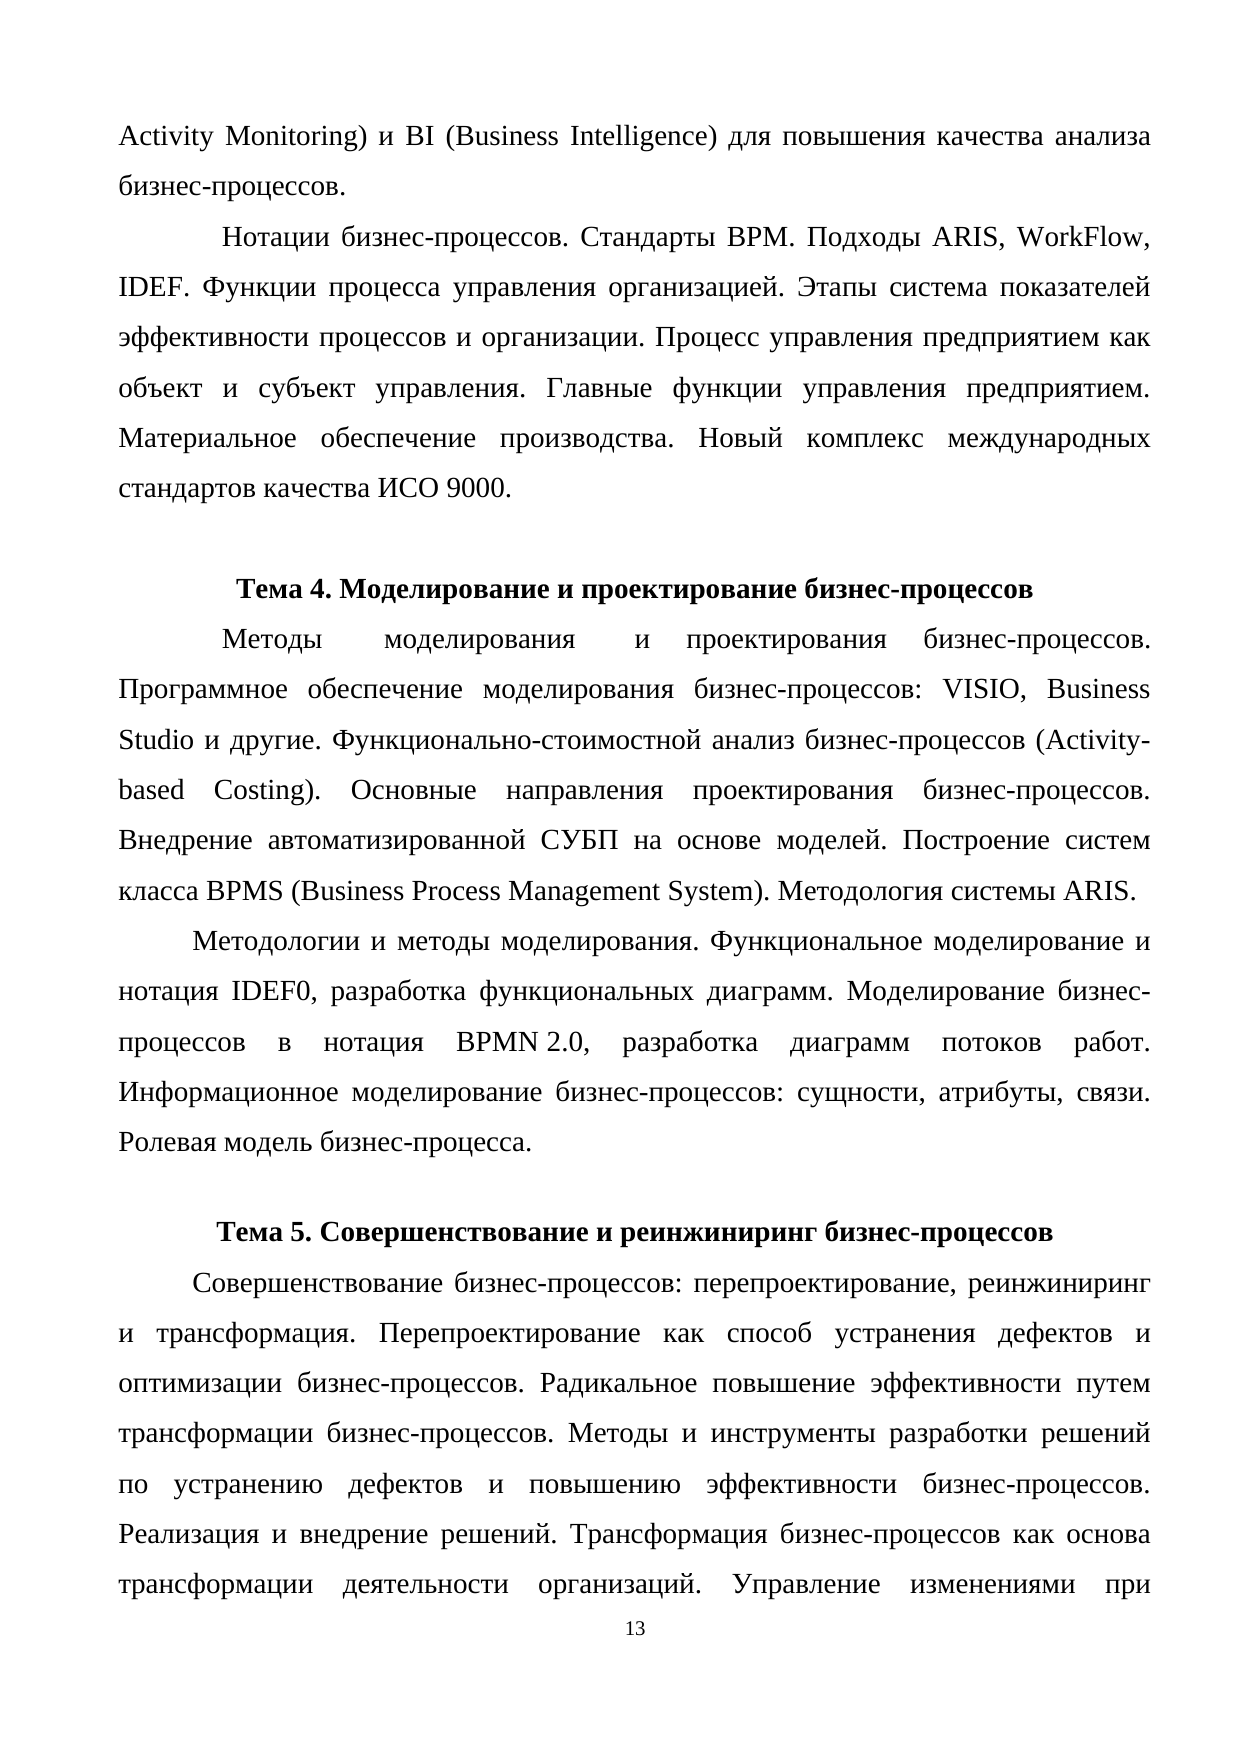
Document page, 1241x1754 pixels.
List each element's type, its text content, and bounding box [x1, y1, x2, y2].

text Нотации бизнес-процессов. Стандарты BPM. Подходы ARIS, WorkFlow, IDEF. Функции процесса управления организацией. Этапы система показателей эффективности процессов и организации. Процесс управления предприятием как объект и субъект управления. Главные функции управления предприятием. Материальное обеспечение производства. Новый комплекс международных стандартов качества ИСО 9000. [118, 219, 1152, 504]
text Тема 4. Моделирование и проектирование бизнес-процессов [118, 571, 1152, 604]
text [118, 1265, 1152, 1600]
text Тема 5. Совершенствование и реинжиниринг бизнес-процессов [118, 1214, 1152, 1248]
text Методы моделирования и проектирования бизнес-процессов. Программное обеспечение моделирования бизнес-процессов: VISIO, Business Studio и другие. Функционально-стоимостной анализ бизнес-процессов (Activity-based Costing). Основные направления проектирования бизнес-процессов. Внедрение автоматизированной СУБП на основе моделей. Построение систем класса BPMS (Business Process Management System). Методология системы ARIS. [118, 621, 1152, 906]
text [118, 118, 1152, 202]
text Методологии и методы моделирования. Функциональное моделирование и нотация IDEF0, разработка функциональных диаграмм. Моделирование бизнес-процессов в нотация BPMN 2.0, разработка диаграмм потоков работ. Информационное моделирование бизнес-процессов: сущности, атрибуты, связи. Ролевая модель бизнес-процесса. [118, 923, 1152, 1158]
